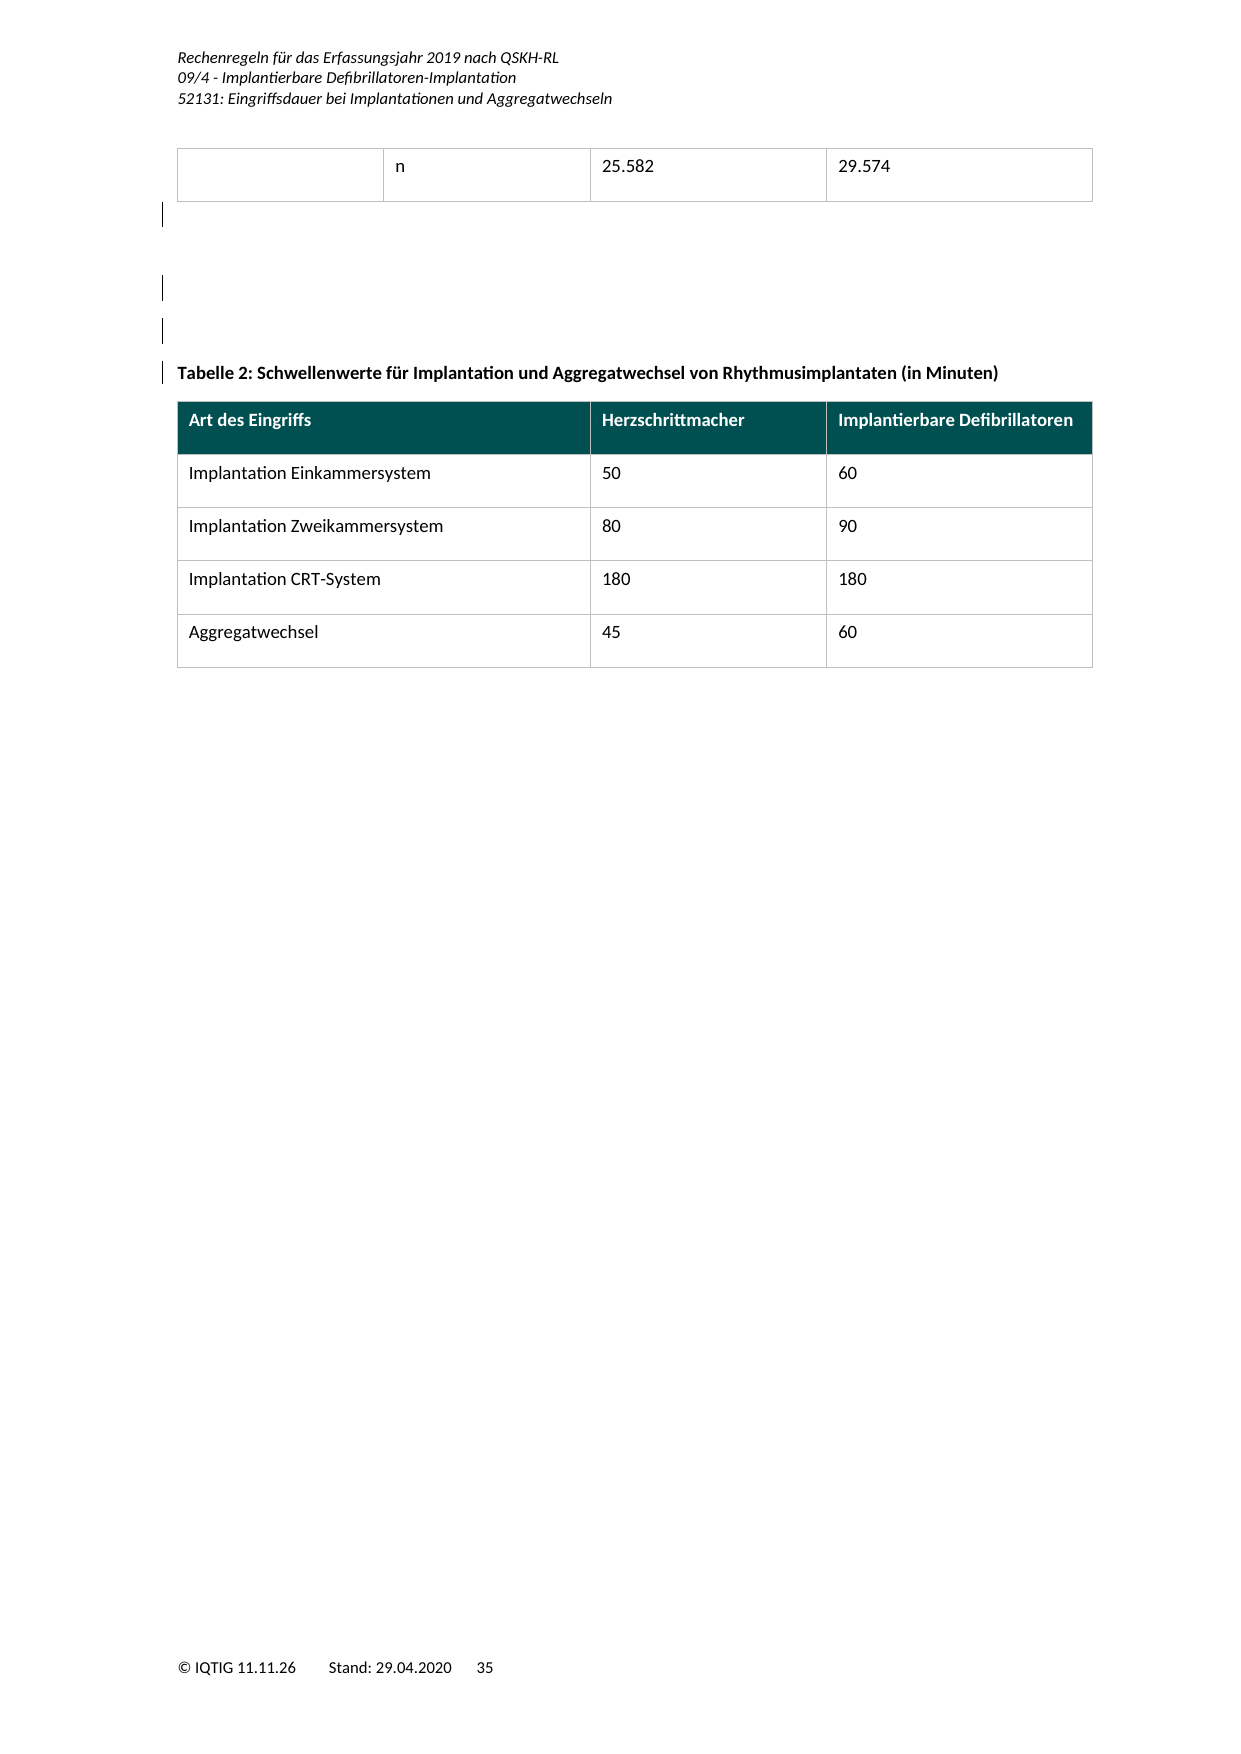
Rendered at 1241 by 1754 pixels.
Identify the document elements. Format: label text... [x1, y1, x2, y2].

table_header Art des Eingriffs [178, 402, 590, 454]
table_cell 180 [591, 561, 826, 613]
table_cell Implantation CRT-System [178, 561, 590, 613]
table_cell Implantation Einkammersystem [178, 455, 590, 507]
table_cell 90 [827, 508, 1092, 560]
table_cell 80 [591, 508, 826, 560]
table_cell 180 [827, 561, 1092, 613]
table_cell 29.574 [827, 149, 1092, 201]
table_header Herzschrittmacher [591, 402, 826, 454]
table_cell 25.582 [591, 149, 826, 201]
table_cell Implantation Zweikammersystem [178, 508, 590, 560]
table_cell 50 [591, 455, 826, 507]
table_cell 60 [827, 455, 1092, 507]
table_cell 45 [591, 615, 826, 667]
text Tabelle 2: Schwellenwerte für Implantation und Aggregatwechsel von Rhythmusimplantaten (in Minuten) [177, 361, 1122, 384]
table_cell 60 [827, 615, 1092, 667]
table_cell n [384, 149, 590, 201]
table_header Implantierbare Defibrillatoren [827, 402, 1092, 454]
table_cell Aggregatwechsel [178, 615, 590, 667]
